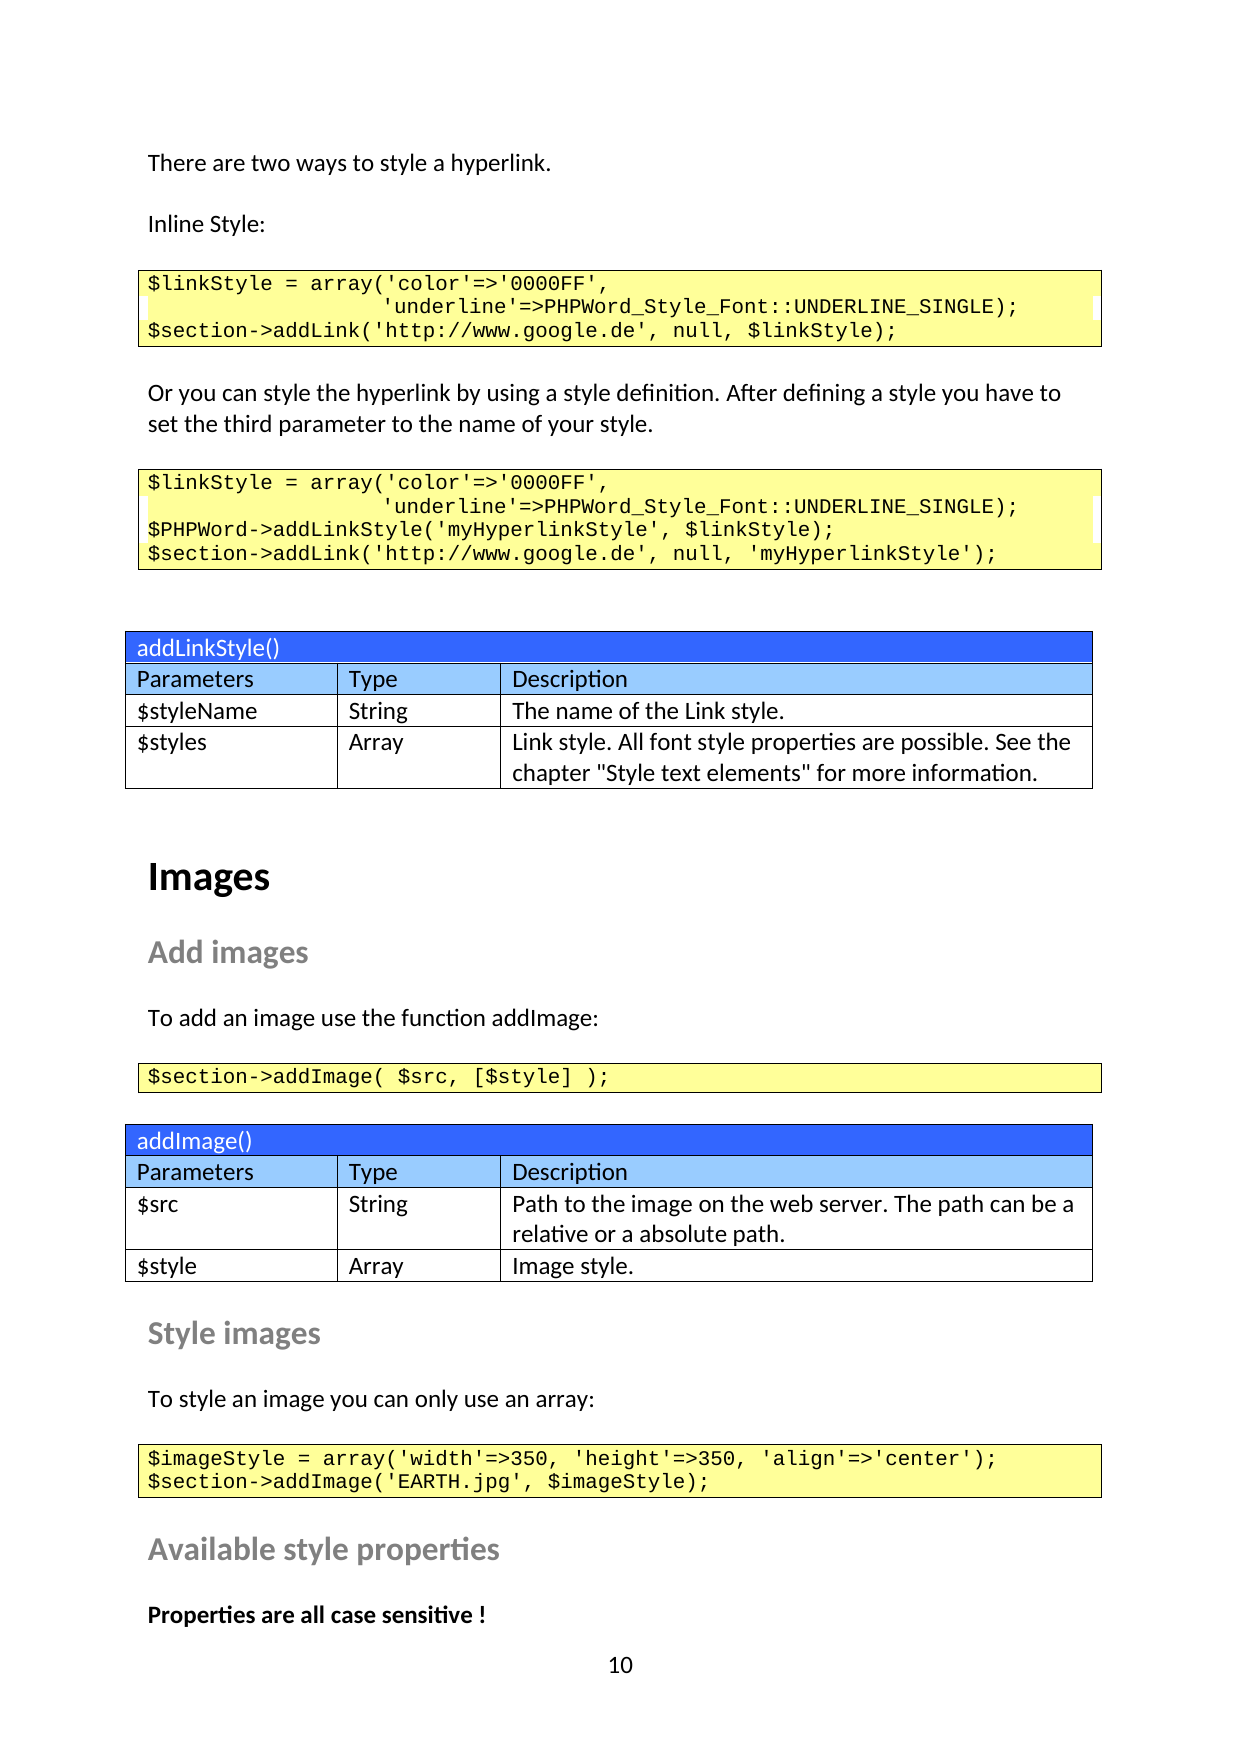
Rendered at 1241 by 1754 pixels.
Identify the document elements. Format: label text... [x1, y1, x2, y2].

table_cell $styles [126, 727, 337, 788]
table_cell Link style. All font style properties are possible. See the chapter "Style text elements" for more information. [501, 727, 1092, 788]
text $section->addLink('http://www.google.de', null, $linkStyle); [139, 317, 1101, 346]
text $section->addImage('EARTH.jpg', $imageStyle); [139, 1468, 1101, 1497]
table_cell Type [338, 664, 500, 694]
table_cell Description [501, 1156, 1092, 1187]
text There are two ways to style a hyperlink. [148, 148, 1093, 178]
subtitle Available style properties [148, 1528, 1093, 1569]
table_cell Image style. [501, 1250, 1092, 1281]
table_cell Parameters [126, 1156, 337, 1187]
text 'underline'=>PHPWord_Style_Font::UNDERLINE_SINGLE); [148, 496, 1093, 519]
text Or you can style the hyperlink by using a style definition. After defining a style you have to set the third parameter to the name of your style. [148, 377, 1093, 438]
text $imageStyle = array('width'=>350, 'height'=>350, 'align'=>'center'); [139, 1445, 1101, 1468]
text $section->addImage( $src, [$style] ); [139, 1064, 1101, 1092]
text $PHPWord->addLinkStyle('myHyperlinkStyle', $linkStyle); [148, 519, 1093, 540]
text $linkStyle = array('color'=>'0000FF', [139, 271, 1101, 296]
table_cell Type [338, 1156, 500, 1187]
table_cell Parameters [126, 664, 337, 694]
table_cell String [338, 695, 500, 726]
table_cell The name of the Link style. [501, 695, 1092, 726]
table_cell Array [338, 727, 500, 788]
text $linkStyle = array('color'=>'0000FF', [139, 470, 1101, 496]
table_cell String [338, 1188, 500, 1249]
text To style an image you can only use an array: [148, 1383, 1093, 1414]
table_header addLinkStyle() [126, 632, 1092, 662]
subtitle Style images [148, 1312, 1093, 1353]
text 'underline'=>PHPWord_Style_Font::UNDERLINE_SINGLE); [148, 296, 1093, 317]
table_cell Array [338, 1250, 500, 1281]
table_cell $style [126, 1250, 337, 1281]
table_cell $styleName [126, 695, 337, 726]
text To add an image use the function addImage: [148, 1002, 1093, 1033]
table_header addImage() [126, 1125, 1092, 1155]
text Properties are all case sensitive ! [148, 1600, 1093, 1630]
table_cell $src [126, 1188, 337, 1249]
table_cell Path to the image on the web server. The path can be a relative or a absolute path. [501, 1188, 1092, 1249]
text $section->addLink('http://www.google.de', null, 'myHyperlinkStyle'); [139, 540, 1101, 569]
subtitle Images [148, 850, 1093, 901]
subtitle Add images [148, 931, 1093, 972]
text Inline Style: [148, 209, 1093, 239]
table_cell Description [501, 664, 1092, 694]
